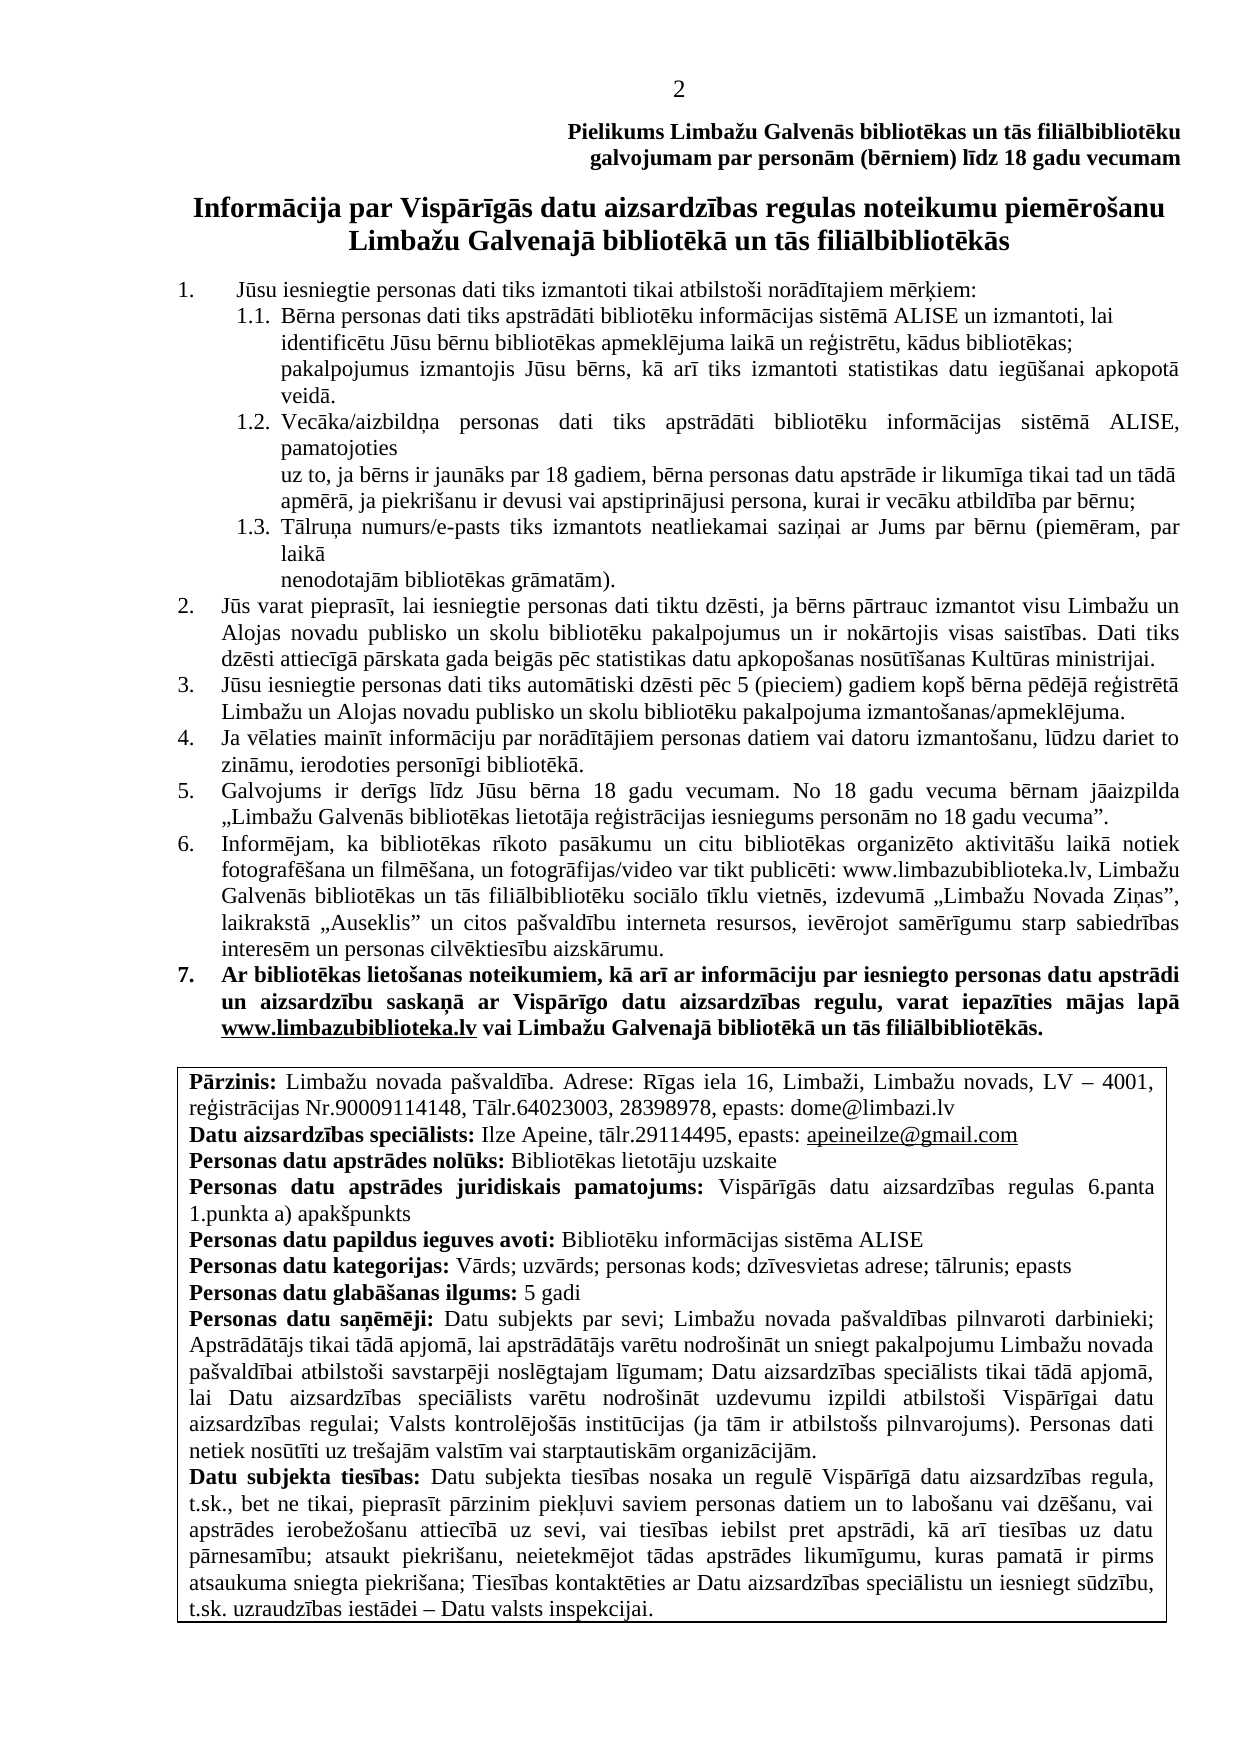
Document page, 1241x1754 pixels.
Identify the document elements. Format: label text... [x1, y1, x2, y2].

list Jūs varat pieprasīt, lai iesniegtie personas dati tiktu dzēsti, ja bērns pārtrauc izmantot visu Limbažu un Alojas novadu publisko un skolu bibliotēku pakalpojumus un ir nokārtojis visas saistības. Dati tiks dzēsti attiecīgā pārskata gada beigās pēc statistikas datu apkopošanas nosūtīšanas Kultūras ministrijai. [177, 592, 1181, 672]
text nenodotajām bibliotēkas grāmatām). [281, 566, 1181, 592]
text Pielikums Limbažu Galvenās bibliotēkas un tās filiālbibliotēku [177, 118, 1181, 144]
text galvojumam par personām (bērniem) līdz 18 gadu vecumam [177, 144, 1181, 171]
list Galvojums ir derīgs līdz Jūsu bērna 18 gadu vecumam. No 18 gadu vecuma bērnam jāaizpilda „Limbažu Galvenās bibliotēkas lietotāja reģistrācijas iesniegums personām no 18 gadu vecuma”. [177, 777, 1181, 830]
text Informācija par Vispārīgās datu aizsardzības regulas noteikumu piemērošanu Limbažu Galvenajā bibliotēkā un tās filiālbibliotēkās [177, 190, 1181, 257]
list Bērna personas dati tiks apstrādāti bibliotēku informācijas sistēmā ALISE un izmantoti, lai [236, 303, 1181, 329]
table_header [178, 1068, 1166, 1621]
list Ja vēlaties mainīt informāciju par norādītājiem personas datiem vai datoru izmantošanu, lūdzu dariet to zināmu, ierodoties personīgi bibliotēkā. [177, 724, 1181, 777]
text identificētu Jūsu bērnu bibliotēkas apmeklējuma laikā un reģistrētu, kādus bibliotēkas; [281, 329, 1181, 355]
text apmērā, ja piekrišanu ir devusi vai apstiprinājusi persona, kurai ir vecāku atbildība par bērnu; [281, 487, 1181, 513]
list Vecāka/aizbildņa personas dati tiks apstrādāti bibliotēku informācijas sistēmā ALISE, pamatojoties [236, 408, 1181, 461]
text uz to, ja bērns ir jaunāks par 18 gadiem, bērna personas datu apstrāde ir likumīga tikai tad un tādā [281, 461, 1181, 487]
list Jūsu iesniegtie personas dati tiks izmantoti tikai atbilstoši norādītajiem mērķiem: [177, 276, 1181, 303]
list Tālruņa numurs/e-pasts tiks izmantots neatliekamai saziņai ar Jums par bērnu (piemēram, par laikā [236, 513, 1181, 566]
list Informējam, ka bibliotēkas rīkoto pasākumu un citu bibliotēkas organizēto aktivitāšu laikā notiek fotografēšana un filmēšana, un fotogrāfijas/video var tikt publicēti: www.limbazubiblioteka.lv, Limbažu Galvenās bibliotēkas un tās filiālbibliotēku sociālo tīklu vietnēs, izdevumā „Limbažu Novada Ziņas”, laikrakstā „Auseklis” un citos pašvaldību interneta resursos, ievērojot samērīgumu starp sabiedrības interesēm un personas cilvēktiesību aizskārumu. [177, 830, 1181, 961]
list Ar bibliotēkas lietošanas noteikumiem, kā arī ar informāciju par iesniegto personas datu apstrādi un aizsardzību saskaņā ar Vispārīgo datu aizsardzības regulu, varat iepazīties mājas lapā www.limbazubiblioteka.lv vai Limbažu Galvenajā bibliotēkā un tās filiālbibliotēkās. [177, 961, 1181, 1041]
list Jūsu iesniegtie personas dati tiks automātiski dzēsti pēc 5 (pieciem) gadiem kopš bērna pēdējā reģistrētā Limbažu un Alojas novadu publisko un skolu bibliotēku pakalpojuma izmantošanas/apmeklējuma. [177, 672, 1181, 724]
text pakalpojumus izmantojis Jūsu bērns, kā arī tiks izmantoti statistikas datu iegūšanai apkopotā veidā. [281, 355, 1181, 408]
